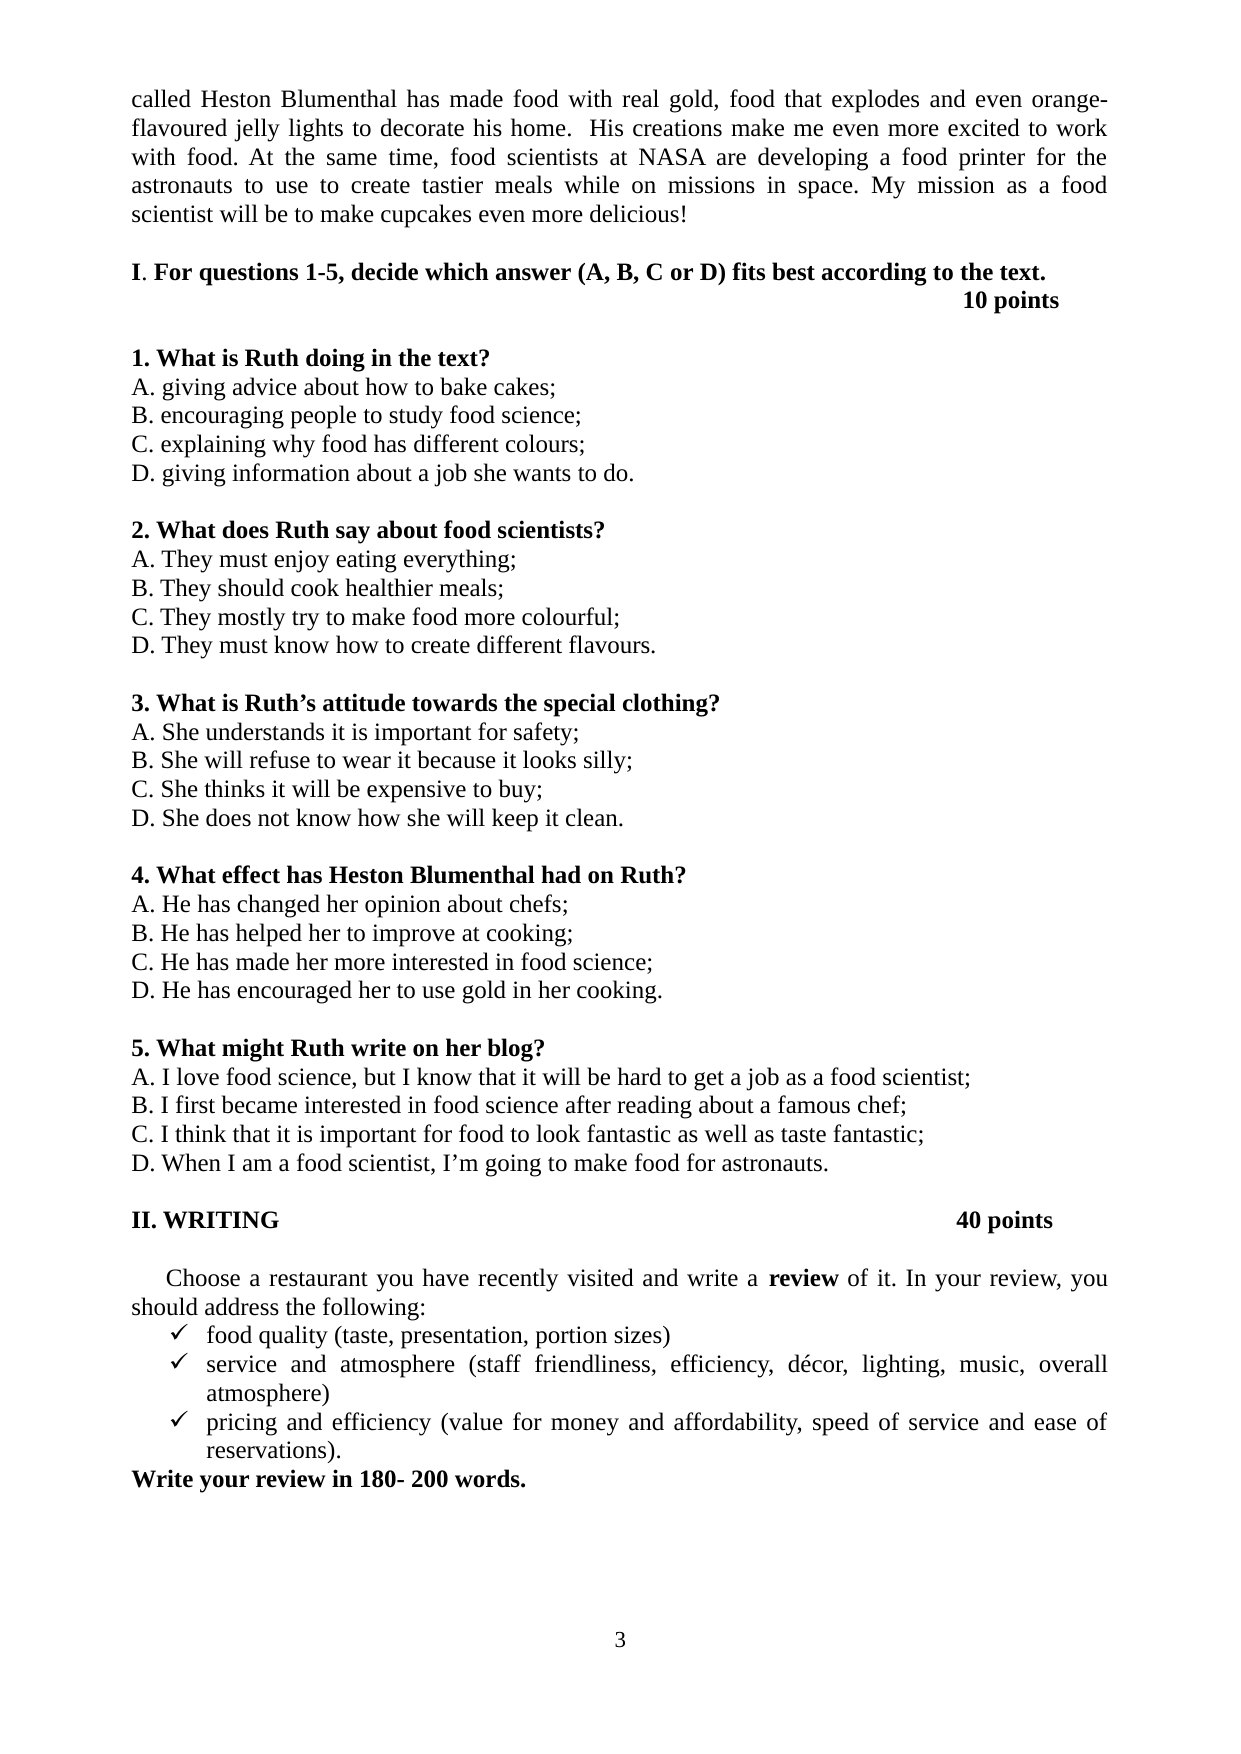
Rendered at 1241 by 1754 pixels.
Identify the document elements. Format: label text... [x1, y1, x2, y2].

list food quality (taste, presentation, portion sizes) [169, 1321, 1109, 1349]
text C. He has made her more interested in food science; [131, 947, 1109, 976]
text Choose a restaurant you have recently visited and write a review of it. In your review, you should address the following: [131, 1263, 1109, 1321]
text II. WRITING 40 points [131, 1206, 1109, 1234]
text B. They should cook healthier meals; [131, 573, 1109, 602]
text B. I first became interested in food science after reading about a famous chef; [131, 1091, 1109, 1119]
text B. She will refuse to wear it because it looks silly; [131, 746, 1109, 774]
text C. explaining why food has different colours; [131, 429, 1109, 458]
text A. She understands it is important for safety; [131, 717, 1109, 746]
text C. I think that it is important for food to look fantastic as well as taste fantastic; [131, 1119, 1109, 1148]
text A. giving advice about how to bake cakes; [131, 372, 1109, 401]
text D. She does not know how she will keep it clean. [131, 803, 1109, 832]
text 1. What is Ruth doing in the text? [131, 343, 1109, 372]
text A. They must enjoy eating everything; [131, 544, 1109, 573]
text D. He has encouraged her to use gold in her cooking. [131, 976, 1109, 1004]
text D. giving information about a job she wants to do. [131, 458, 1109, 487]
text I. For questions 1-5, decide which answer (A, B, C or D) fits best according to the text. [131, 257, 1109, 286]
text 2. What does Ruth say about food scientists? [131, 516, 1109, 544]
text 5. What might Ruth write on her blog? [131, 1033, 1109, 1062]
text 4. What effect has Heston Blumenthal had on Ruth? [131, 861, 1109, 889]
text C. They mostly try to make food more colourful; [131, 602, 1109, 631]
text Write your review in 180- 200 words. [131, 1464, 1109, 1493]
text D. They must know how to create different flavours. [131, 631, 1109, 659]
text D. When I am a food scientist, I’m going to make food for astronauts. [131, 1148, 1109, 1177]
list pricing and efficiency (value for money and affordability, speed of service and ease of reservations). [169, 1407, 1109, 1464]
text B. He has helped her to improve at cooking; [131, 918, 1109, 947]
text B. encouraging people to study food science; [131, 401, 1109, 429]
text A. I love food science, but I know that it will be hard to get a job as a food scientist; [131, 1062, 1109, 1091]
text A. He has changed her opinion about chefs; [131, 889, 1109, 918]
list service and atmosphere (staff friendliness, efficiency, décor, lighting, music, overall atmosphere) [169, 1349, 1109, 1407]
text 3. What is Ruth’s attitude towards the special clothing? [131, 688, 1109, 717]
text 10 points [131, 286, 1109, 314]
text C. She thinks it will be expensive to buy; [131, 774, 1109, 803]
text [131, 84, 1109, 228]
